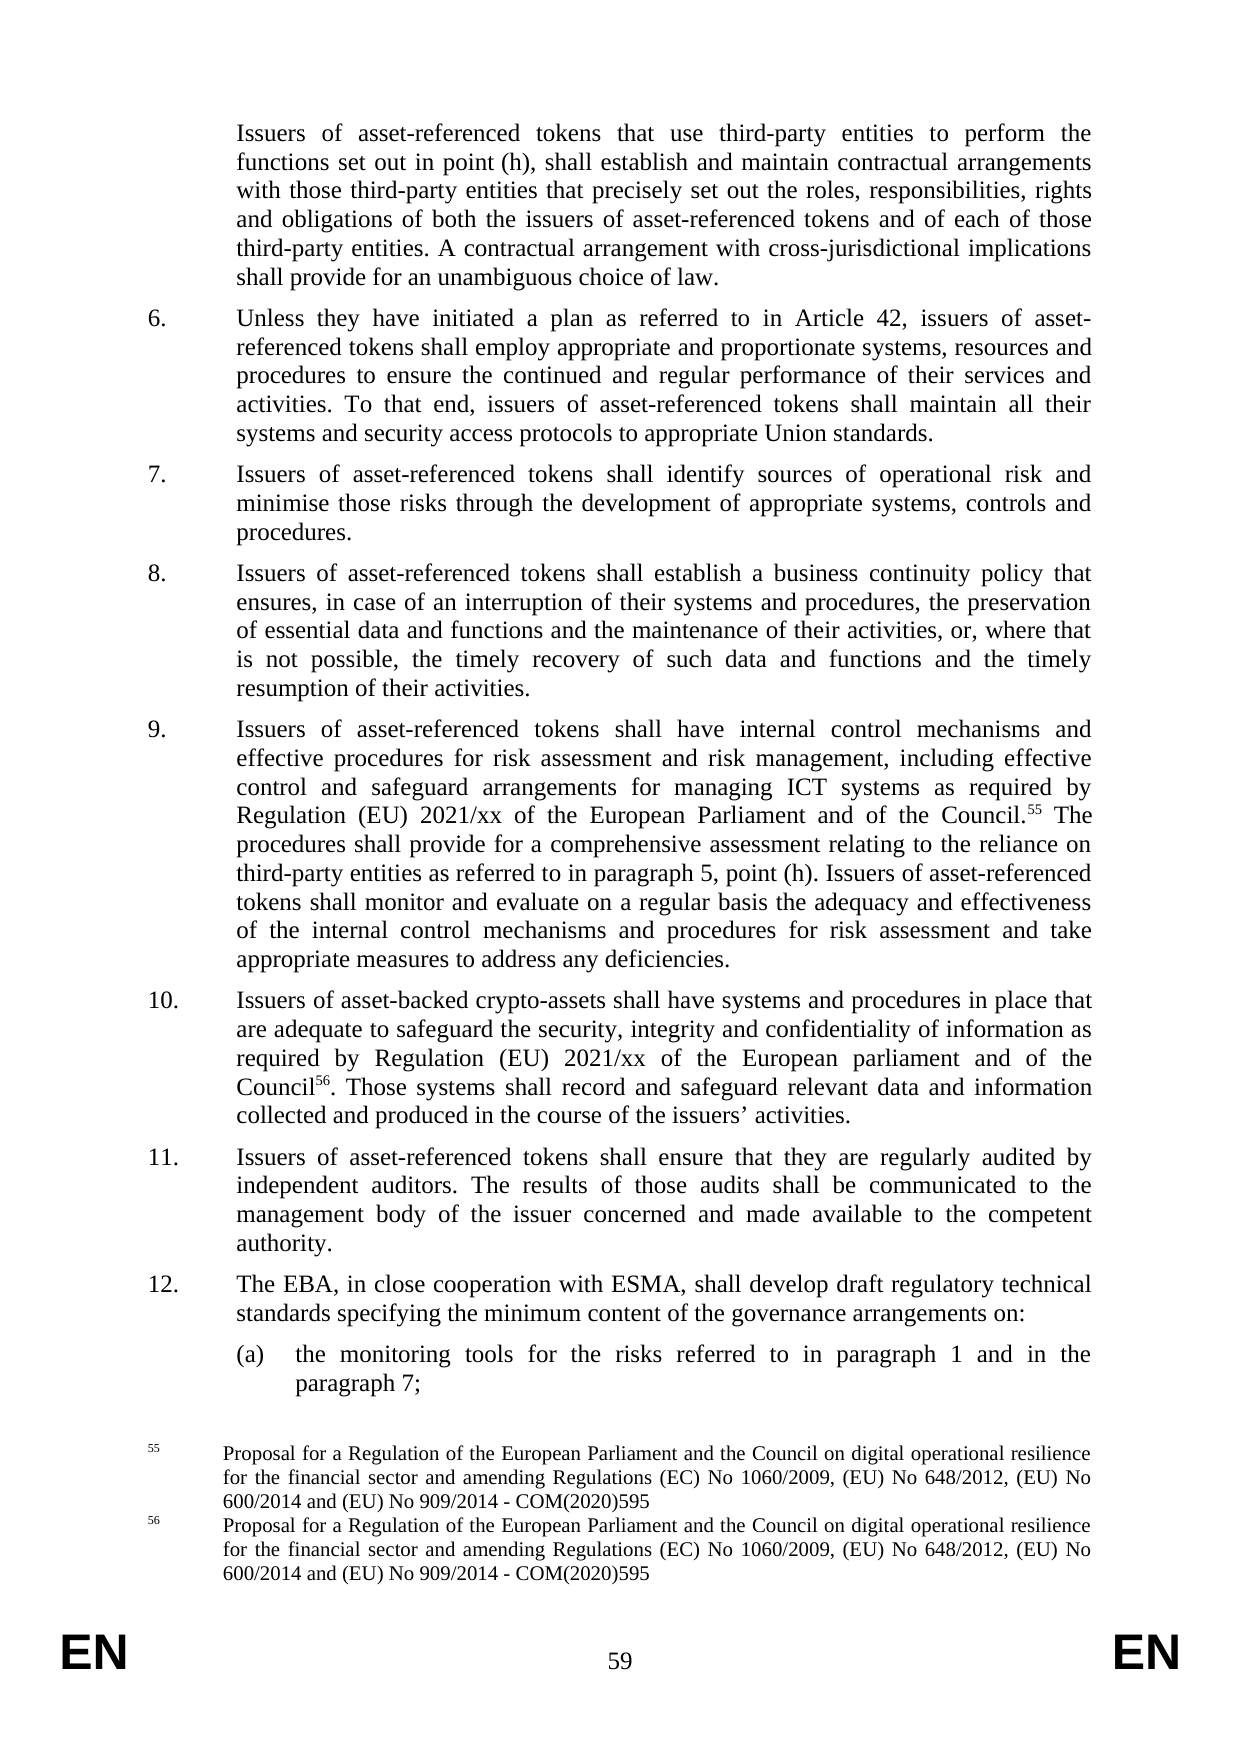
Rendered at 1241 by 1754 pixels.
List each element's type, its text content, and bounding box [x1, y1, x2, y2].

text (a) the monitoring tools for the risks referred to in paragraph 1 and in the paragraph 7; [236, 1339, 1093, 1397]
text Issuers of asset-referenced tokens that use third-party entities to perform the functions set out in point (h), shall establish and maintain contractual arrangements with those third-party entities that precisely set out the roles, responsibilities, rights and obligations of both the issuers of asset-referenced tokens and of each of those third-party entities. A contractual arrangement with cross-jurisdictional implications shall provide for an unambiguous choice of law. [236, 118, 1093, 291]
text 9. Issuers of asset-referenced tokens shall have internal control mechanisms and effective procedures for risk assessment and risk management, including effective control and safeguard arrangements for managing ICT systems as required by Regulation (EU) 2021/xx of the European Parliament and of the Council. The procedures shall provide for a comprehensive assessment relating to the reliance on third-party entities as referred to in paragraph 5, point (h). Issuers of asset-referenced tokens shall monitor and evaluate on a regular basis the adequacy and effectiveness of the internal control mechanisms and procedures for risk assessment and take appropriate measures to address any deficiencies. [148, 714, 1093, 973]
text 12. The EBA, in close cooperation with ESMA, shall develop draft regulatory technical standards specifying the minimum content of the governance arrangements on: [148, 1269, 1093, 1327]
text 7. Issuers of asset-referenced tokens shall identify sources of operational risk and minimise those risks through the development of appropriate systems, controls and procedures. [148, 459, 1093, 546]
text 8. Issuers of asset-referenced tokens shall establish a business continuity policy that ensures, in case of an interruption of their systems and procedures, the preservation of essential data and functions and the maintenance of their activities, or, where that is not possible, the timely recovery of such data and functions and the timely resumption of their activities. [148, 558, 1093, 702]
text 10. Issuers of asset-backed crypto-assets shall have systems and procedures in place that are adequate to safeguard the security, integrity and confidentiality of information as required by Regulation (EU) 2021/xx of the European parliament and of the Council. Those systems shall record and safeguard relevant data and information collected and produced in the course of the issuers’ activities. [148, 986, 1093, 1129]
text 6. Unless they have initiated a plan as referred to in Article 42, issuers of asset-referenced tokens shall employ appropriate and proportionate systems, resources and procedures to ensure the continued and regular performance of their services and activities. To that end, issuers of asset-referenced tokens shall maintain all their systems and security access protocols to appropriate Union standards. [148, 303, 1093, 447]
text 11. Issuers of asset-referenced tokens shall ensure that they are regularly audited by independent auditors. The results of those audits shall be communicated to the management body of the issuer concerned and made available to the competent authority. [148, 1142, 1093, 1257]
